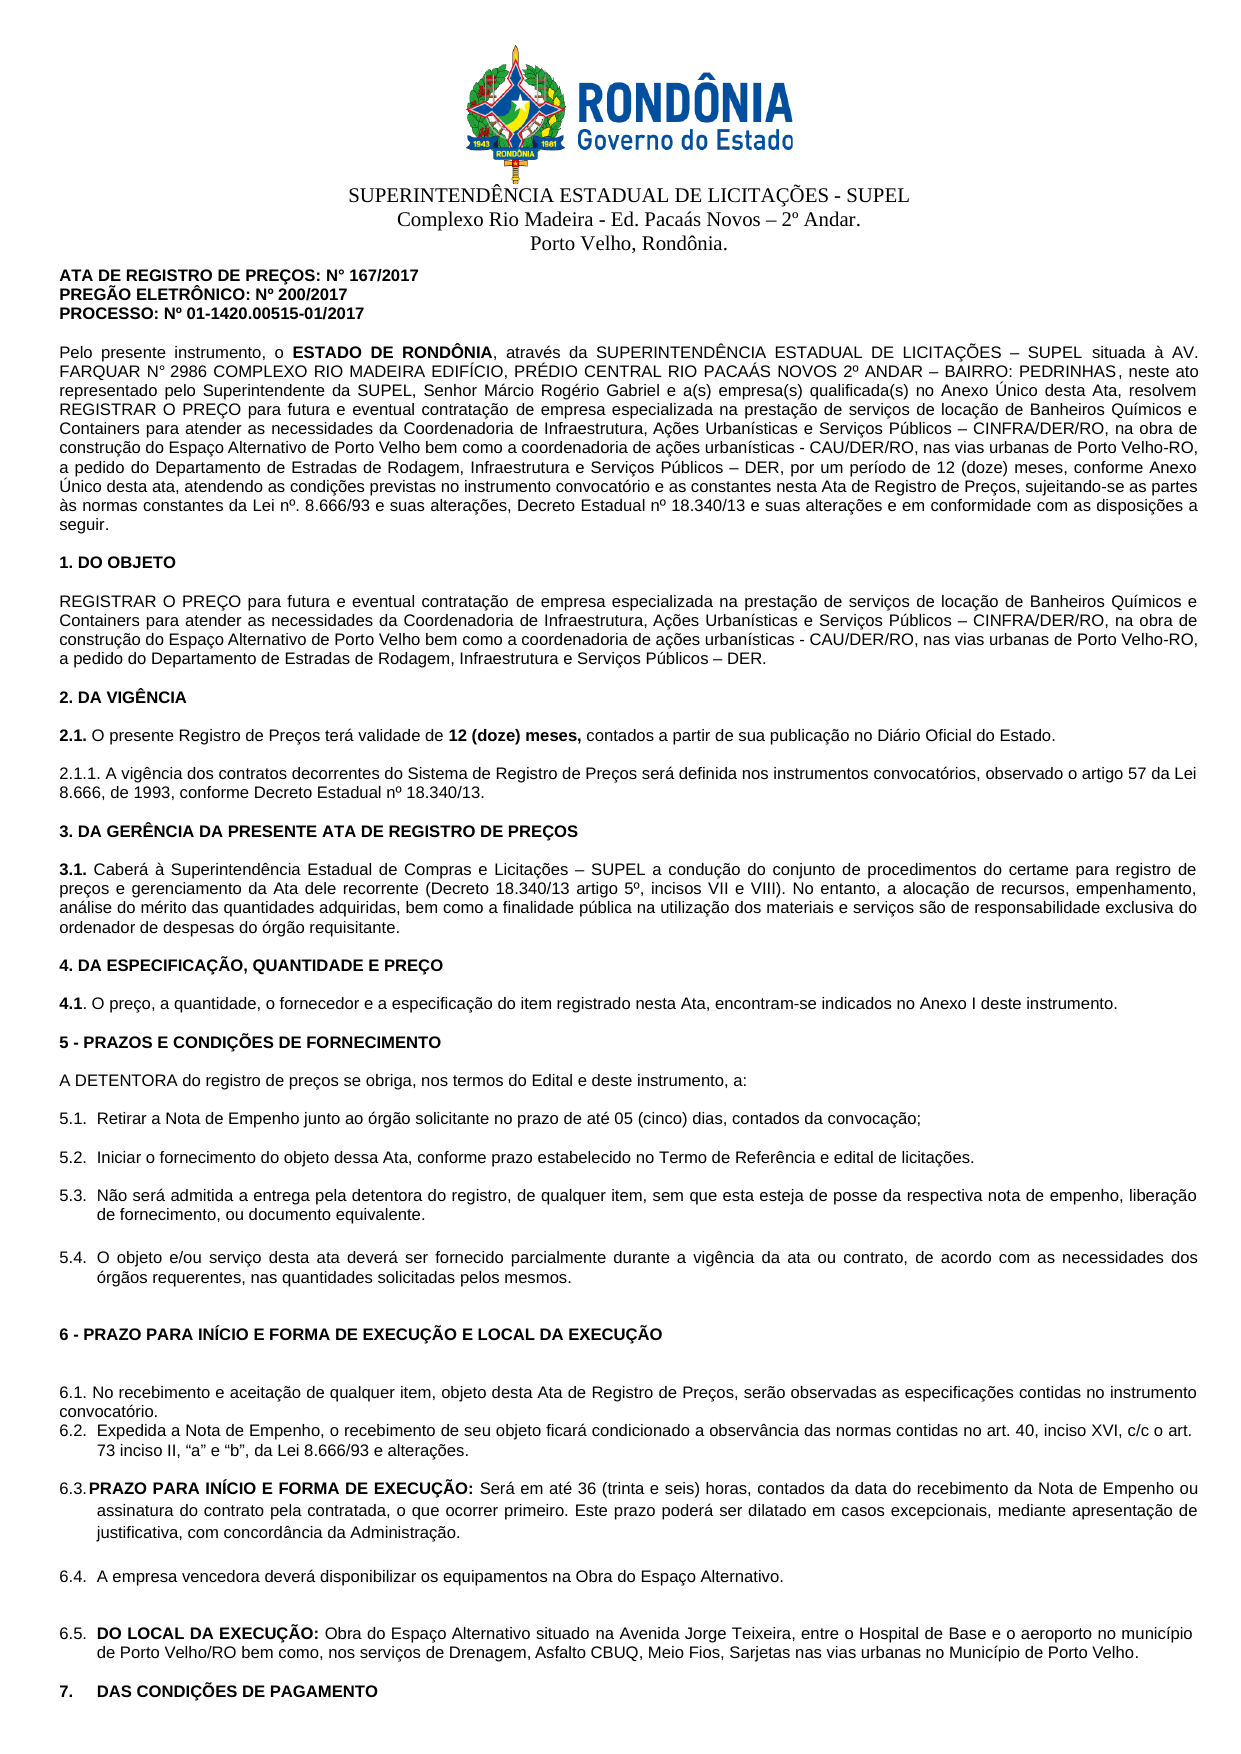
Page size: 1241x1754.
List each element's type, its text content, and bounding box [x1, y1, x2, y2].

list DAS CONDIÇÕES DE PAGAMENTO [59, 1682, 1199, 1701]
text 4.1. O preço, a quantidade, o fornecedor e a especificação do item registrado nesta Ata, encontram-se indicados no Anexo I deste instrumento. [59, 994, 1199, 1013]
text 4. DA ESPECIFICAÇÃO, QUANTIDADE E PREÇO [59, 956, 1199, 975]
list PRAZO PARA INÍCIO E FORMA DE EXECUÇÃO: Será em até 36 (trinta e seis) horas, contados da data do recebimento da Nota de Empenho ou assinatura do contrato pela contratada, o que ocorrer primeiro. Este prazo poderá ser dilatado em casos excepcionais, mediante apresentação de justificativa, com concordância da Administração. [59, 1479, 1199, 1542]
text 1. DO OBJETO [59, 553, 1199, 572]
text 2.1. O presente Registro de Preços terá validade de 12 (doze) meses, contados a partir de sua publicação no Diário Oficial do Estado. [59, 726, 1199, 745]
text Complexo Rio Madeira - Ed. Pacaás Novos – 2º Andar. [59, 207, 1199, 231]
text A DETENTORA do registro de preços se obriga, nos termos do Edital e deste instrumento, a: [59, 1071, 1199, 1090]
text ATA DE REGISTRO DE PREÇOS: N° 167/2017 [59, 266, 1199, 285]
text REGISTRAR O PREÇO para futura e eventual contratação de empresa especializada na prestação de serviços de locação de Banheiros Químicos e Containers para atender as necessidades da Coordenadoria de Infraestrutura, Ações Urbanísticas e Serviços Públicos – CINFRA/DER/RO, na obra de construção do Espaço Alternativo de Porto Velho bem como a coordenadoria de ações urbanísticas - CAU/DER/RO, nas vias urbanas de Porto Velho-RO, a pedido do Departamento de Estradas de Rodagem, Infraestrutura e Serviços Públicos – DER. [59, 592, 1199, 668]
text 3.1. Caberá à Superintendência Estadual de Compras e Licitações – SUPEL a condução do conjunto de procedimentos do certame para registro de preços e gerenciamento da Ata dele recorrente (Decreto 18.340/13 artigo 5º, incisos VII e VIII). No entanto, a alocação de recursos, empenhamento, análise do mérito das quantidades adquiridas, bem como a finalidade pública na utilização dos materiais e serviços são de responsabilidade exclusiva do ordenador de despesas do órgão requisitante. [59, 860, 1199, 937]
list Iniciar o fornecimento do objeto dessa Ata, conforme prazo estabelecido no Termo de Referência e edital de licitações. [59, 1147, 1199, 1167]
picture [465, 44, 793, 184]
list Expedida a Nota de Empenho, o recebimento de seu objeto ficará condicionado a observância das normas contidas no art. 40, inciso XVI, c/c o art. 73 inciso II, “a” e “b”, da Lei 8.666/93 e alterações. [59, 1421, 1194, 1459]
list Retirar a Nota de Empenho junto ao órgão solicitante no prazo de até 05 (cinco) dias, contados da convocação; [59, 1109, 1199, 1128]
text PROCESSO: Nº 01-1420.00515-01/2017 [59, 304, 1199, 323]
text SUPERINTENDÊNCIA ESTADUAL DE LICITAÇÕES - SUPEL [59, 183, 1199, 207]
list O objeto e/ou serviço desta ata deverá ser fornecido parcialmente durante a vigência da ata ou contrato, de acordo com as necessidades dos órgãos requerentes, nas quantidades solicitadas pelos mesmos. [59, 1248, 1199, 1287]
text 3. DA GERÊNCIA DA PRESENTE ATA DE REGISTRO DE PREÇOS [59, 822, 1199, 841]
text Porto Velho, Rondônia. [59, 231, 1199, 255]
text 2.1.1. A vigência dos contratos decorrentes do Sistema de Registro de Preços será definida nos instrumentos convocatórios, observado o artigo 57 da Lei 8.666, de 1993, conforme Decreto Estadual nº 18.340/13. [59, 764, 1199, 802]
list DO LOCAL DA EXECUÇÃO: Obra do Espaço Alternativo situado na Avenida Jorge Teixeira, entre o Hospital de Base e o aeroporto no município de Porto Velho/RO bem como, nos serviços de Drenagem, Asfalto CBUQ, Meio Fios, Sarjetas nas vias urbanas no Município de Porto Velho. [59, 1624, 1194, 1662]
list A empresa vencedora deverá disponibilizar os equipamentos na Obra do Espaço Alternativo. [59, 1567, 1199, 1586]
text Pelo presente instrumento, o ESTADO DE RONDÔNIA, através da SUPERINTENDÊNCIA ESTADUAL DE LICITAÇÕES – SUPEL situada à AV. FARQUAR N° 2986 COMPLEXO RIO MADEIRA EDIFÍCIO, PRÉDIO CENTRAL RIO PACAÁS NOVOS 2º ANDAR – BAIRRO: PEDRINHAS, neste ato representado pelo Superintendente da SUPEL, Senhor Márcio Rogério Gabriel e a(s) empresa(s) qualificada(s) no Anexo Único desta Ata, resolvem REGISTRAR O PREÇO para futura e eventual contratação de empresa especializada na prestação de serviços de locação de Banheiros Químicos e Containers para atender as necessidades da Coordenadoria de Infraestrutura, Ações Urbanísticas e Serviços Públicos – CINFRA/DER/RO, na obra de construção do Espaço Alternativo de Porto Velho bem como a coordenadoria de ações urbanísticas - CAU/DER/RO, nas vias urbanas de Porto Velho-RO, a pedido do Departamento de Estradas de Rodagem, Infraestrutura e Serviços Públicos – DER, por um período de 12 (doze) meses, conforme Anexo Único desta ata, atendendo as condições previstas no instrumento convocatório e as constantes nesta Ata de Registro de Preços, sujeitando-se as partes às normas constantes da Lei nº. 8.666/93 e suas alterações, Decreto Estadual nº 18.340/13 e suas alterações e em conformidade com as disposições a seguir. [59, 342, 1199, 534]
list Não será admitida a entrega pela detentora do registro, de qualquer item, sem que esta esteja de posse da respectiva nota de empenho, liberação de fornecimento, ou documento equivalente. [59, 1186, 1199, 1224]
text 6 - PRAZO PARA INÍCIO E FORMA DE EXECUÇÃO E LOCAL DA EXECUÇÃO [59, 1325, 1199, 1344]
text 5 - PRAZOS E CONDIÇÕES DE FORNECIMENTO [59, 1032, 1199, 1052]
text 2. DA VIGÊNCIA [59, 687, 1199, 707]
text PREGÃO ELETRÔNICO: Nº 200/2017 [59, 285, 1199, 304]
text 6.1. No recebimento e aceitação de qualquer item, objeto desta Ata de Registro de Preços, serão observadas as especificações contidas no instrumento convocatório. [59, 1383, 1199, 1421]
